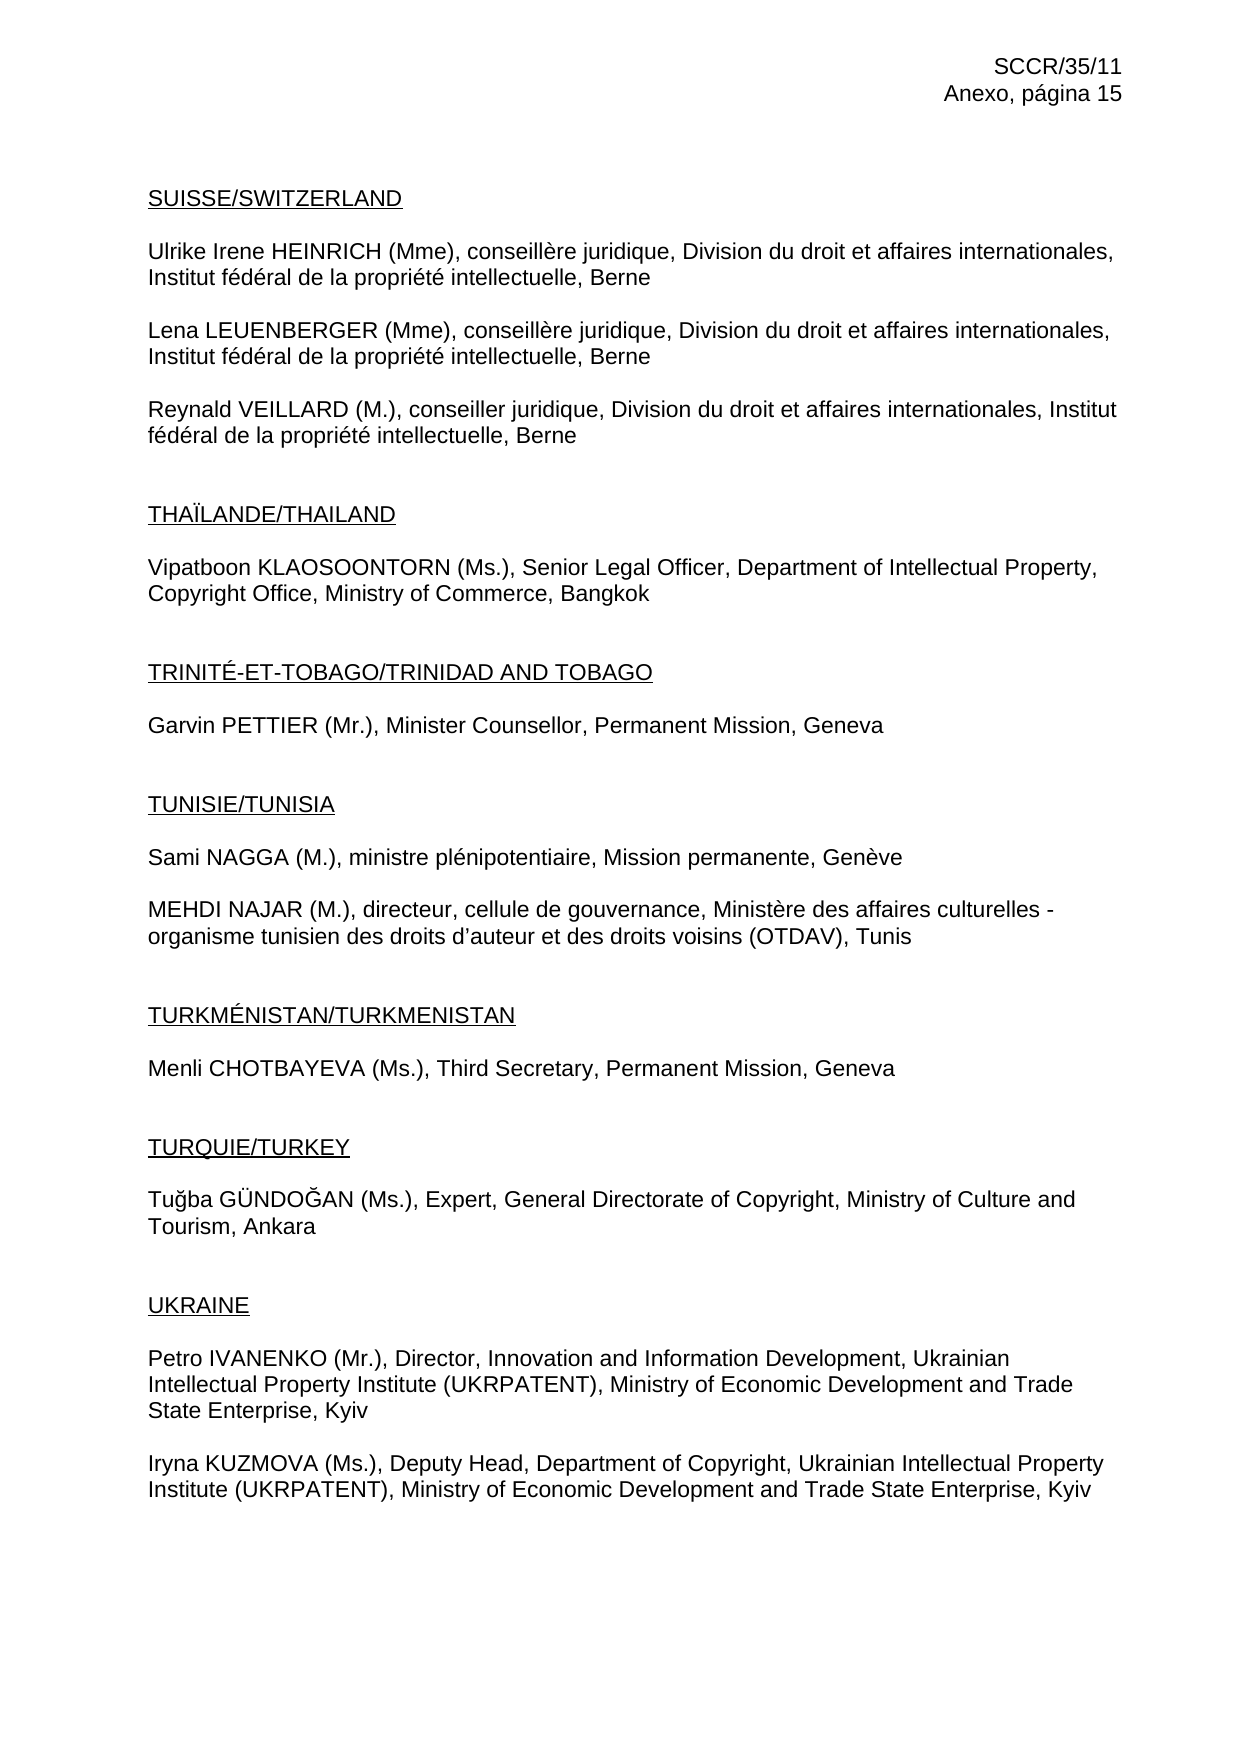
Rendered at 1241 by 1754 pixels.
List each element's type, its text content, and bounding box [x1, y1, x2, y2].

text MEHDI NAJAR (M.), directeur, cellule de gouvernance, Ministère des affaires culturelles - organisme tunisien des droits d’auteur et des droits voisins (OTDAV), Tunis [148, 896, 1122, 949]
text UKRAINE [148, 1292, 1122, 1318]
text Reynald VEILLARD (M.), conseiller juridique, Division du droit et affaires internationales, Institut fédéral de la propriété intellectuelle, Berne [148, 396, 1122, 448]
text Petro IVANENKO (Mr.), Director, Innovation and Information Development, Ukrainian Intellectual Property Institute (UKRPATENT), Ministry of Economic Development and Trade State Enterprise, Kyiv [148, 1344, 1122, 1423]
text Menli CHOTBAYEVA (Ms.), Third Secretary, Permanent Mission, Geneva [148, 1054, 1122, 1081]
text TRINITÉ-ET-TOBAGO/TRINIDAD AND TOBAGO [148, 659, 1122, 686]
text Iryna KUZMOVA (Ms.), Deputy Head, Department of Copyright, Ukrainian Intellectual Property Institute (UKRPATENT), Ministry of Economic Development and Trade State Enterprise, Kyiv [148, 1450, 1122, 1503]
text Lena LEUENBERGER (Mme), conseillère juridique, Division du droit et affaires internationales, Institut fédéral de la propriété intellectuelle, Berne [148, 317, 1122, 369]
text THAÏLANDE/THAILAND [148, 501, 1122, 527]
text SUISSE/SWITZERLAND [148, 185, 1122, 211]
text Tuğba GÜNDOĞAN (Ms.), Expert, General Directorate of Copyright, Ministry of Culture and Tourism, Ankara [148, 1186, 1122, 1239]
text Vipatboon KLAOSOONTORN (Ms.), Senior Legal Officer, Department of Intellectual Property, Copyright Office, Ministry of Commerce, Bangkok [148, 554, 1122, 607]
text Ulrike Irene HEINRICH (Mme), conseillère juridique, Division du droit et affaires internationales, Institut fédéral de la propriété intellectuelle, Berne [148, 238, 1122, 290]
text Garvin PETTIER (Mr.), Minister Counsellor, Permanent Mission, Geneva [148, 712, 1122, 738]
text TUNISIE/TUNISIA [148, 791, 1122, 817]
text Sami NAGGA (M.), ministre plénipotentiaire, Mission permanente, Genève [148, 844, 1122, 870]
text TURKMÉNISTAN/TURKMENISTAN [148, 1002, 1122, 1028]
text TURQUIE/TURKEY [148, 1134, 1122, 1160]
